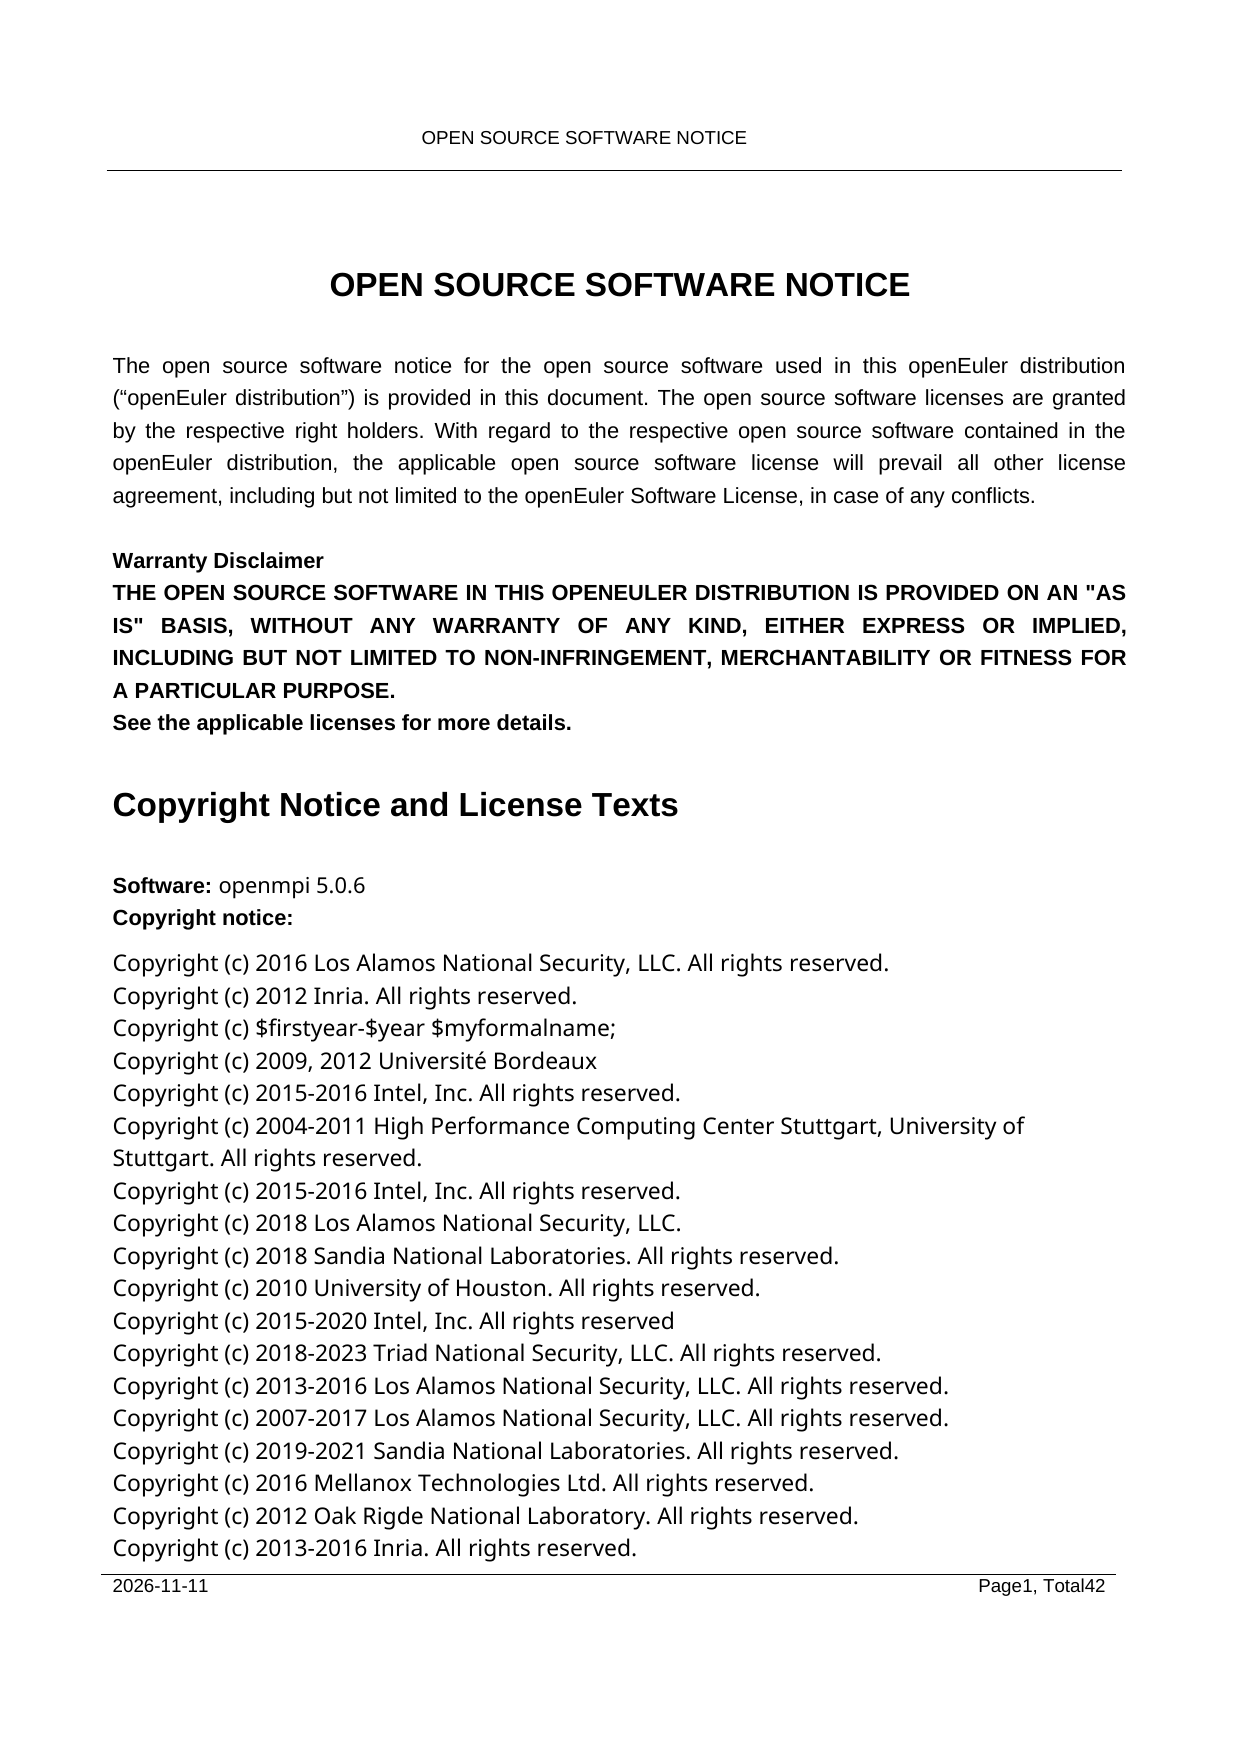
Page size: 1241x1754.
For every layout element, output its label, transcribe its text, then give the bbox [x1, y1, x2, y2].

text Copyright Notice and License Texts [112, 771, 1128, 836]
text Warranty Disclaimer [112, 544, 1128, 576]
text THE OPEN SOURCE SOFTWARE IN THIS OPENEULER DISTRIBUTION IS PROVIDED ON AN "AS IS" BASIS, WITHOUT ANY WARRANTY OF ANY KIND, EITHER EXPRESS OR IMPLIED, INCLUDING BUT NOT LIMITED TO NON-INFRINGEMENT, MERCHANTABILITY OR FITNESS FOR A PARTICULAR PURPOSE. See the applicable licenses for more details. [112, 576, 1128, 739]
text OPEN SOURCE SOFTWARE NOTICE [112, 251, 1128, 316]
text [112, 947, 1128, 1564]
title Software: openmpi 5.0.6 [112, 869, 1128, 901]
text Copyright notice: [112, 901, 1128, 934]
text The open source software notice for the open source software used in this openEuler distribution (“openEuler distribution”) is provided in this document. The open source software licenses are granted by the respective right holders. With regard to the respective open source software contained in the openEuler distribution, the applicable open source software license will prevail all other license agreement, including but not limited to the openEuler Software License, in case of any conflicts. [112, 349, 1128, 511]
